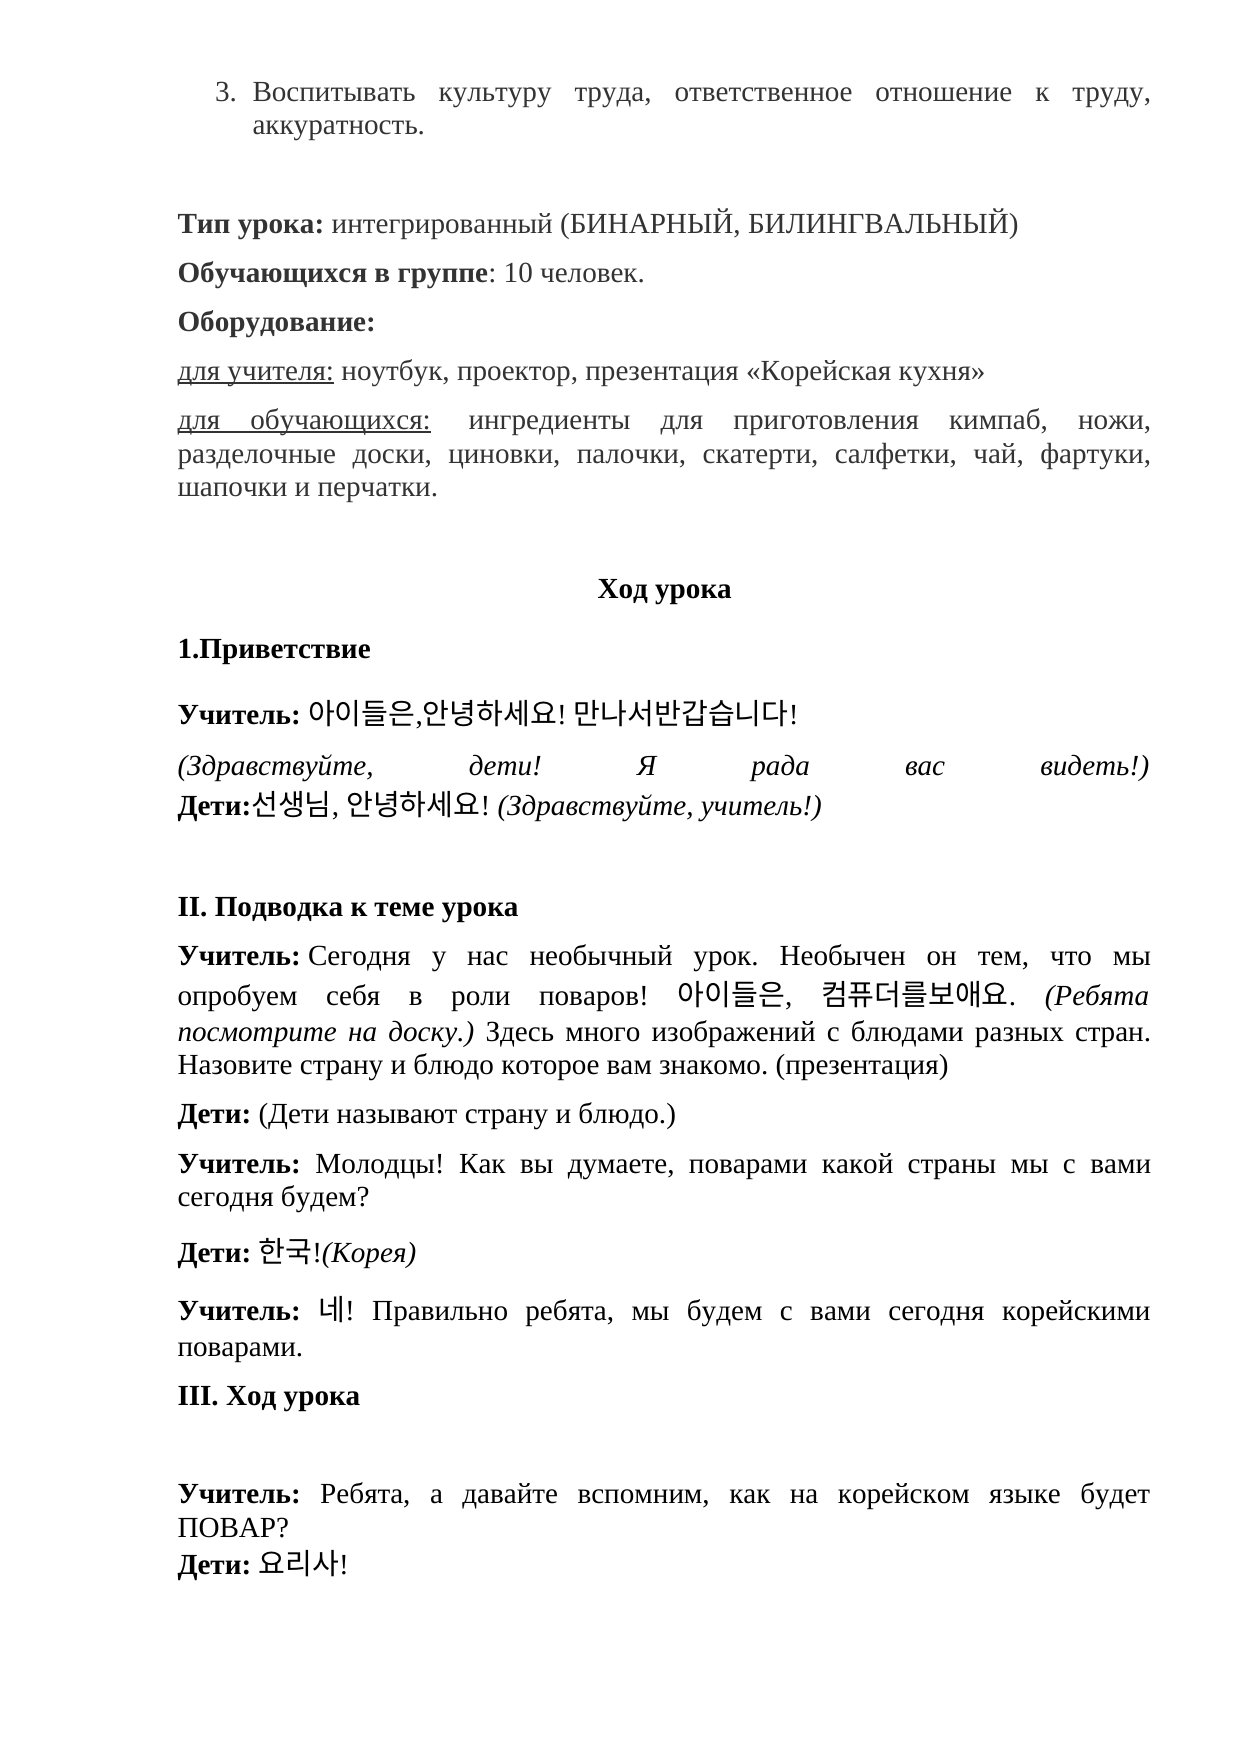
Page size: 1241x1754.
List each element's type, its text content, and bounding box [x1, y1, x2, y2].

text III. Ход урока [177, 1378, 1152, 1411]
text Учитель: 아이들은,안녕하세요! 만나서반갑습니다! [177, 690, 1152, 733]
text Ход урока [177, 572, 1152, 605]
text Учитель: Ребята, а давайте вспомним, как на корейском языке будет ПОВАР? Дети: 요리사! [177, 1476, 1152, 1583]
text II. Подводка к теме урока [177, 889, 1152, 922]
text для учителя: ноутбук, проектор, презентация «Корейская кухня» [177, 353, 1152, 387]
text Тип урока: интегрированный (БИНАРНЫЙ, БИЛИНГВАЛЬНЫЙ) [177, 206, 1152, 239]
text 1.Приветствие [177, 631, 1152, 664]
text Учитель: Молодцы! Как вы думаете, поварами какой страны мы с вами сегодня будем? [177, 1146, 1152, 1213]
text (Здравствуйте, дети! Я рада вас видеть!) Дети:선생님, 안녕하세요! (Здравствуйте, учитель!) [177, 748, 1152, 824]
text Учитель: 네! Правильно ребята, мы будем с вами сегодня корейскими поварами. [177, 1286, 1152, 1362]
text Оборудование: [177, 304, 1152, 338]
text Обучающихся в группе: 10 человек. [177, 255, 1152, 288]
text Дети: 한국!(Корея) [177, 1228, 1152, 1271]
text Дети: (Дети называют страну и блюдо.) [177, 1097, 1152, 1130]
text для обучающихся: ингредиенты для приготовления кимпаб, ножи, разделочные доски, циновки, палочки, скатерти, салфетки, чай, фартуки, шапочки и перчатки. [177, 402, 1152, 503]
list Воспитывать культуру труда, ответственное отношение к труду, аккуратность. [215, 74, 1152, 141]
text Учитель: Сегодня у нас необычный урок. Необычен он тем, что мы опробуем себя в роли поваров! 아이들은, 컴퓨더를보애요. (Ребята посмотрите на доску.) Здесь много изображений с блюдами разных стран. Назовите страну и блюдо которое вам знакомо. (презентация) [177, 938, 1152, 1081]
